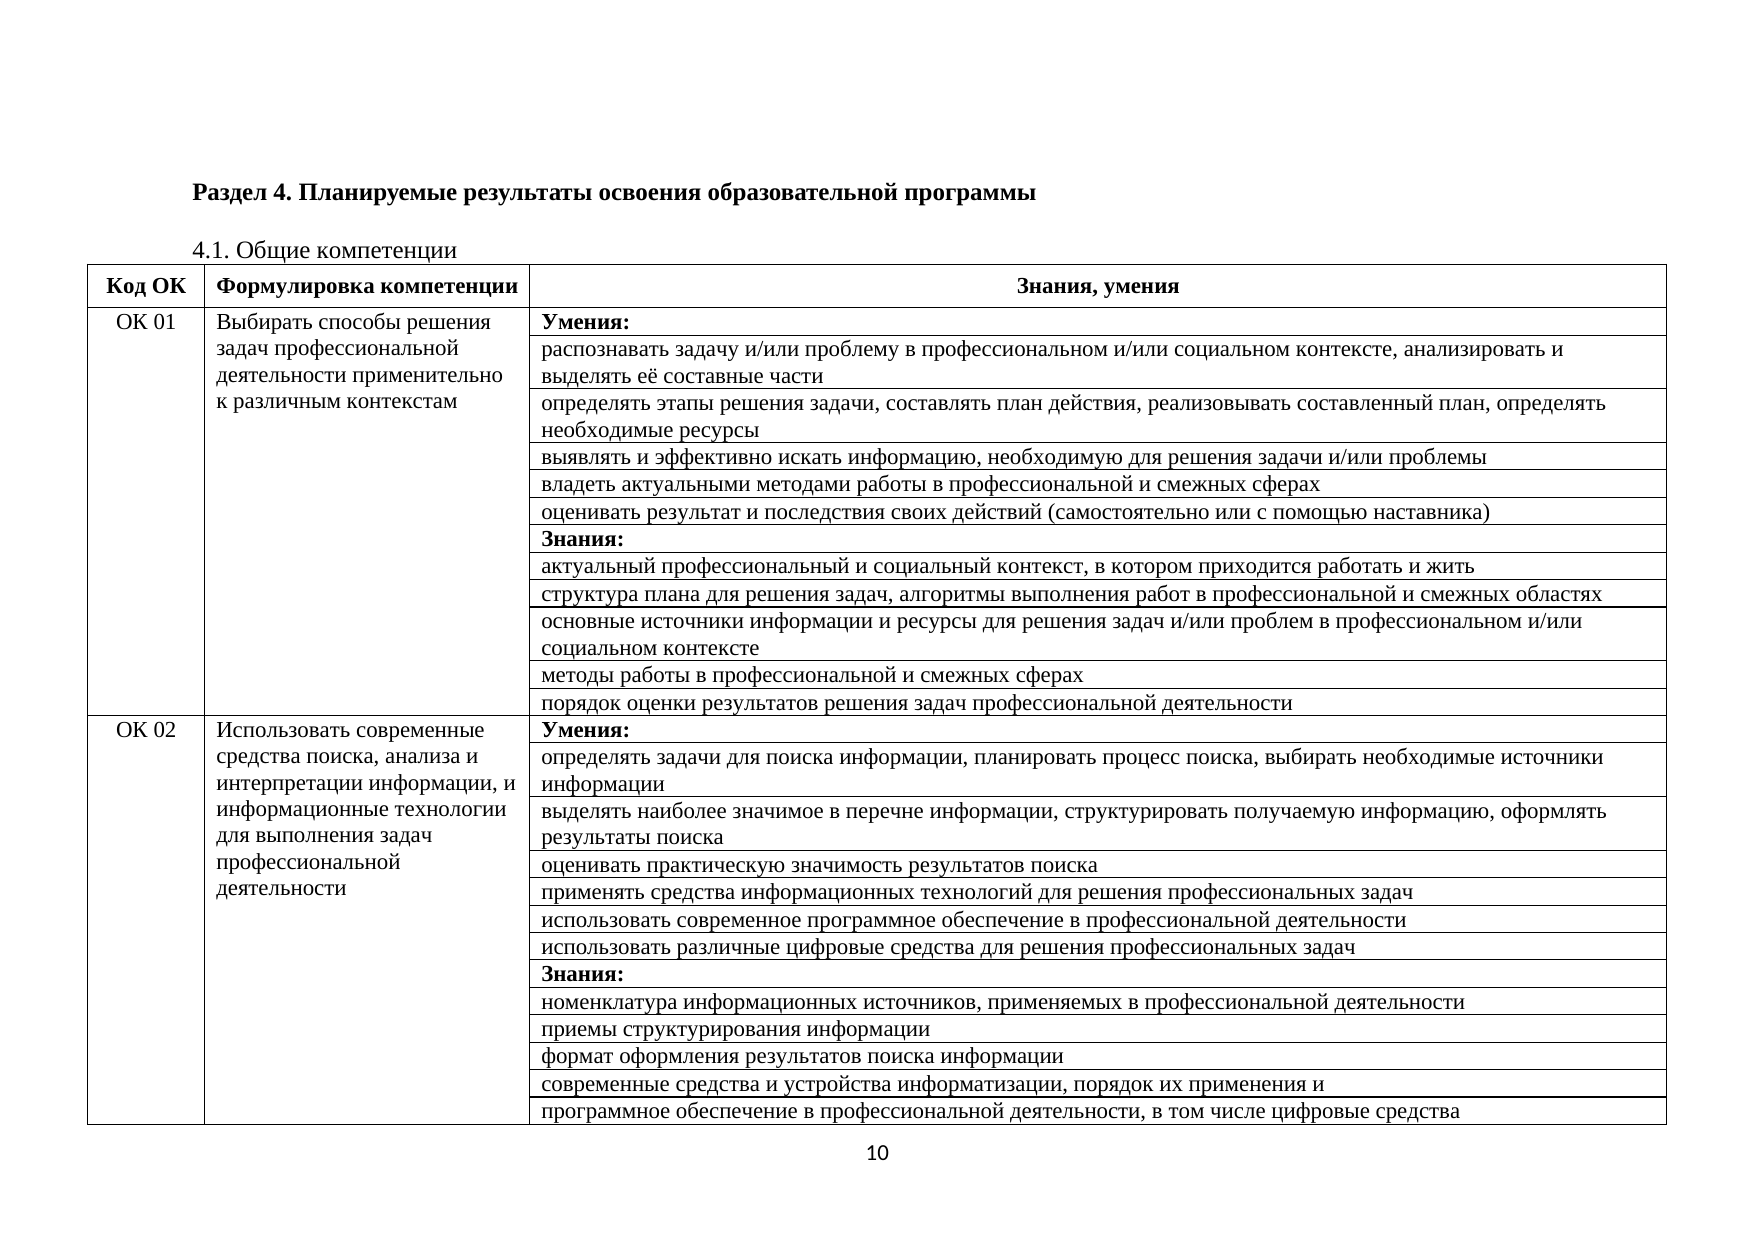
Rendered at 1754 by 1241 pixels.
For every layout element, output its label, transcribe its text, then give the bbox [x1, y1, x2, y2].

table_cell использовать различные цифровые средства для решения профессиональных задач [530, 933, 1666, 959]
table_cell оценивать практическую значимость результатов поиска [530, 851, 1666, 877]
table_header Код ОК [88, 265, 204, 307]
table_cell Использовать современные средства поиска, анализа и интерпретации информации, и информационные технологии для выполнения задач профессиональной деятельности [205, 716, 529, 1124]
table_cell приемы структурирования информации [530, 1015, 1666, 1042]
table_cell ОК 02 [88, 716, 204, 1124]
table_cell основные источники информации и ресурсы для решения задач и/или проблем в профессиональном и/или социальном контексте [530, 608, 1666, 660]
table_cell Умения: [530, 308, 1666, 334]
table_cell применять средства информационных технологий для решения профессиональных задач [530, 878, 1666, 904]
table_cell распознавать задачу и/или проблему в профессиональном и/или социальном контексте, анализировать и выделять её составные части [530, 336, 1666, 388]
table_header Формулировка компетенции [205, 265, 529, 307]
subtitle Раздел 4. Планируемые результаты освоения образовательной программы [118, 177, 1636, 206]
table_cell владеть актуальными методами работы в профессиональной и смежных сферах [530, 470, 1666, 497]
table_cell современные средства и устройства информатизации, порядок их применения и [530, 1070, 1666, 1096]
table_cell использовать современное программное обеспечение в профессиональной деятельности [530, 906, 1666, 932]
text 4.1. Общие компетенции [118, 235, 1636, 263]
table_cell Знания: [530, 960, 1666, 987]
table_cell номенклатура информационных источников, применяемых в профессиональной деятельности [530, 988, 1666, 1014]
table_cell структура плана для решения задач, алгоритмы выполнения работ в профессиональной и смежных областях [530, 580, 1666, 606]
table_header Знания, умения [530, 265, 1666, 307]
table_cell выделять наиболее значимое в перечне информации, структурировать получаемую информацию, оформлять результаты поиска [530, 797, 1666, 850]
table_cell Знания: [530, 525, 1666, 552]
table_cell определять этапы решения задачи, составлять план действия, реализовывать составленный план, определять необходимые ресурсы [530, 389, 1666, 442]
table_cell методы работы в профессиональной и смежных сферах [530, 661, 1666, 687]
table_cell выявлять и эффективно искать информацию, необходимую для решения задачи и/или проблемы [530, 443, 1666, 469]
table_cell порядок оценки результатов решения задач профессиональной деятельности [530, 689, 1666, 715]
table_cell программное обеспечение в профессиональной деятельности, в том числе цифровые средства [530, 1098, 1666, 1124]
table_cell актуальный профессиональный и социальный контекст, в котором приходится работать и жить [530, 553, 1666, 579]
table_cell Выбирать способы решения задач профессиональной деятельности применительно к различным контекстам [205, 308, 529, 715]
table_cell оценивать результат и последствия своих действий (самостоятельно или с помощью наставника) [530, 498, 1666, 524]
table_cell определять задачи для поиска информации, планировать процесс поиска, выбирать необходимые источники информации [530, 743, 1666, 796]
table_cell ОК 01 [88, 308, 204, 715]
table_cell Умения: [530, 716, 1666, 742]
table_cell формат оформления результатов поиска информации [530, 1043, 1666, 1069]
